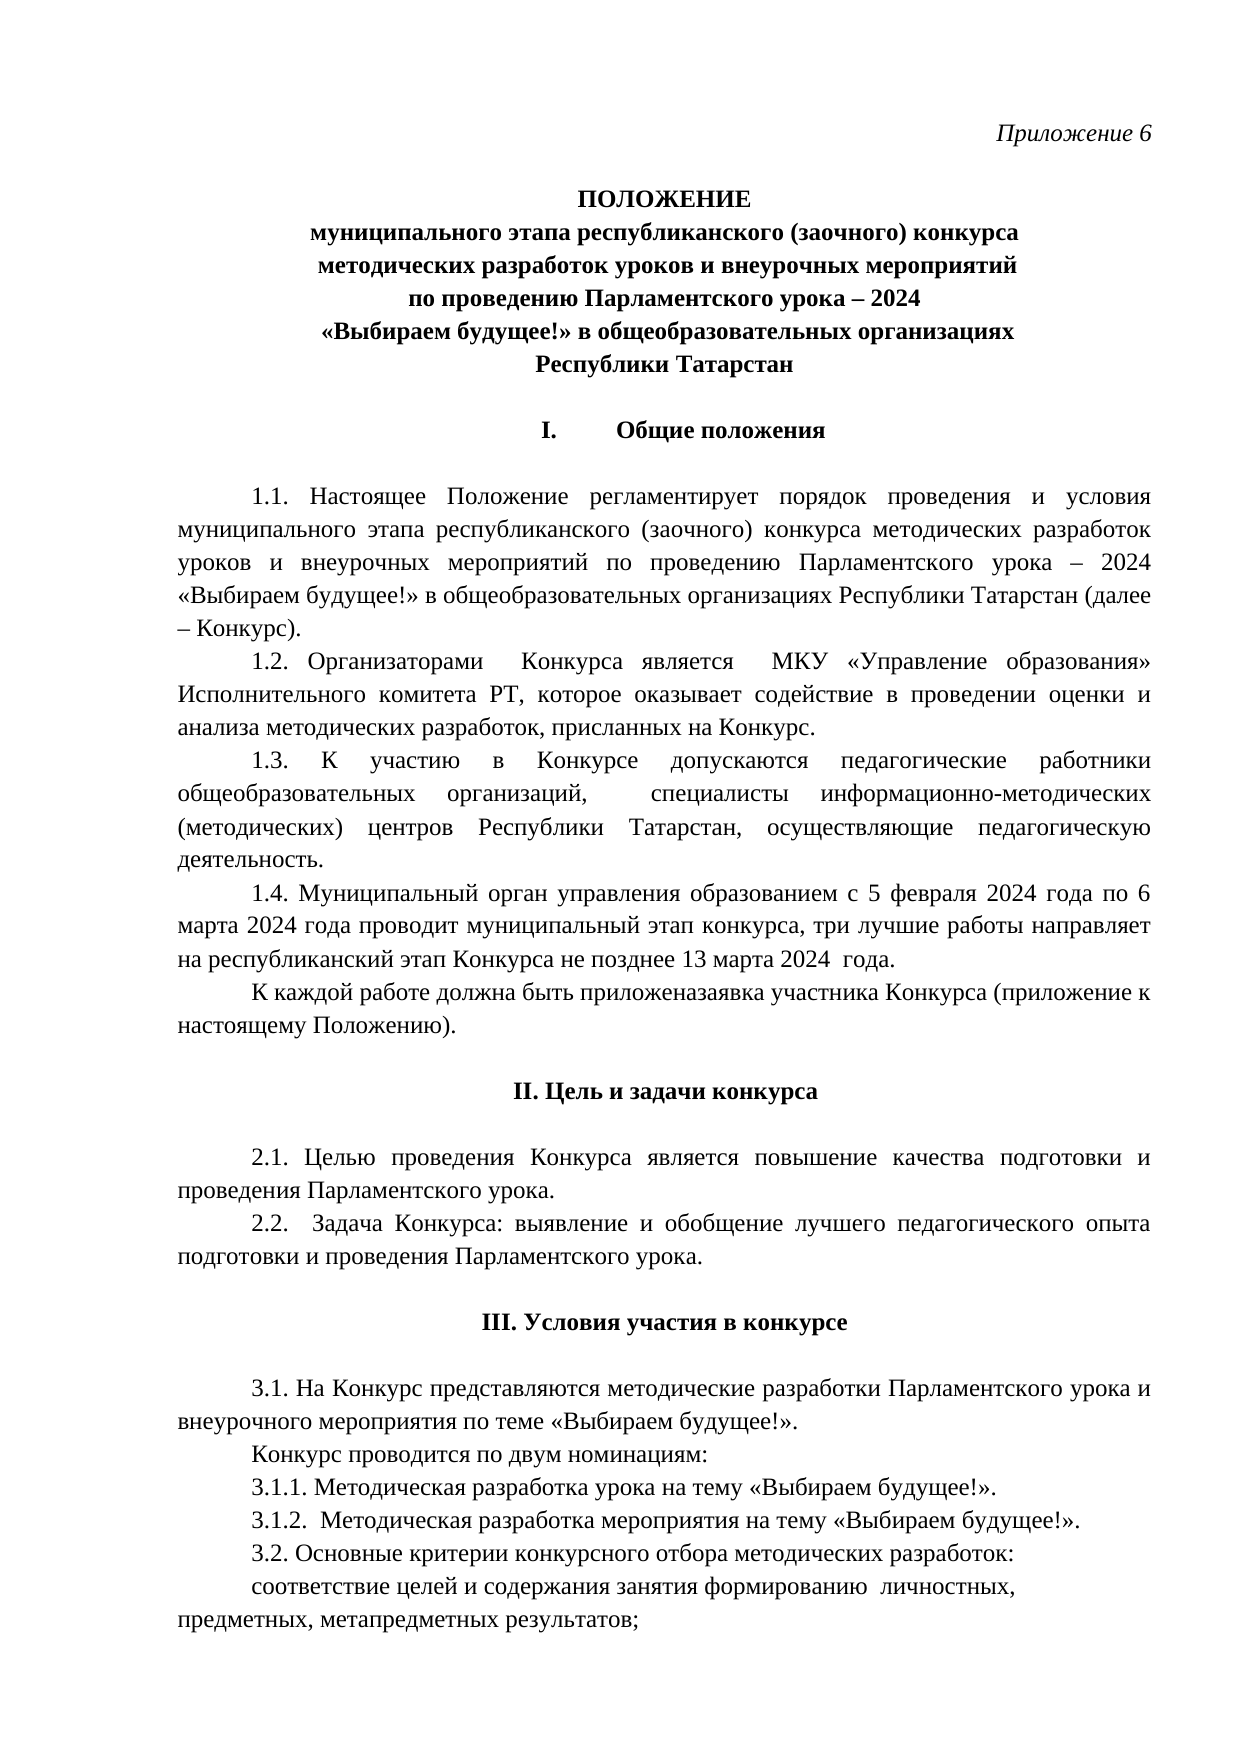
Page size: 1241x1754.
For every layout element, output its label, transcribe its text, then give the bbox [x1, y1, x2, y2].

text 3.1. На Конкурс представляются методические разработки Парламентского урока и внеурочного мероприятия по теме «Выбираем будущее!». [177, 1373, 1152, 1435]
text 2.1. Целью проведения Конкурса является повышение качества подготовки и проведения Парламентского урока. [177, 1142, 1152, 1203]
text Приложение 6 [177, 118, 1152, 147]
text 1.2. Организаторами Конкурса является МКУ «Управление образования» Исполнительного комитета РТ, которое оказывает содействие в проведении оценки и анализа методических разработок, присланных на Конкурс. [177, 646, 1152, 741]
text 3.2. Основные критерии конкурсного отбора методических разработок: [177, 1538, 1152, 1567]
text Конкурс проводится по двум номинациям: [177, 1439, 1152, 1468]
text по проведению Парламентского урока – 2024 [177, 283, 1152, 312]
text К каждой работе должна быть приложеназаявка участника Конкурса (приложение к настоящему Положению). [177, 977, 1152, 1038]
text «Выбираем будущее!» в общеобразовательных организациях [177, 316, 1152, 345]
text II. Цель и задачи конкурса [177, 1076, 1152, 1104]
text 3.1.2. Методическая разработка мероприятия на тему «Выбираем будущее!». [177, 1505, 1152, 1534]
text III. Условия участия в конкурсе [177, 1307, 1152, 1336]
text 1.4. Муниципальный орган управления образованием с 5 февраля 2024 года по 6 марта 2024 года проводит муниципальный этап конкурса, три лучшие работы направляет на республиканский этап Конкурса не позднее 13 марта 2024 года. [177, 878, 1152, 972]
text методических разработок уроков и внеурочных мероприятий [177, 250, 1152, 279]
text Республики Татарстан [177, 349, 1152, 378]
text муниципального этапа республиканского (заочного) конкурса [177, 217, 1152, 246]
text 3.1.1. Методическая разработка урока на тему «Выбираем будущее!». [177, 1472, 1152, 1501]
text 2.2. Задача Конкурса: выявление и обобщение лучшего педагогического опыта подготовки и проведения Парламентского урока. [177, 1208, 1152, 1269]
text ПОЛОЖЕНИЕ [177, 184, 1152, 213]
text 1.3. К участию в Конкурсе допускаются педагогические работники общеобразовательных организаций, специалисты информационно-методических (методических) центров Республики Татарстан, осуществляющие педагогическую деятельность. [177, 746, 1152, 873]
list Общие положения [215, 415, 1152, 444]
text соответствие целей и содержания занятия формированию личностных, предметных, метапредметных результатов; [177, 1571, 1152, 1633]
text 1.1. Настоящее Положение регламентирует порядок проведения и условия муниципального этапа республиканского (заочного) конкурса методических разработок уроков и внеурочных мероприятий по проведению Парламентского урока – 2024 «Выбираем будущее!» в общеобразовательных организациях Республики Татарстан (далее – Конкурс). [177, 481, 1152, 642]
